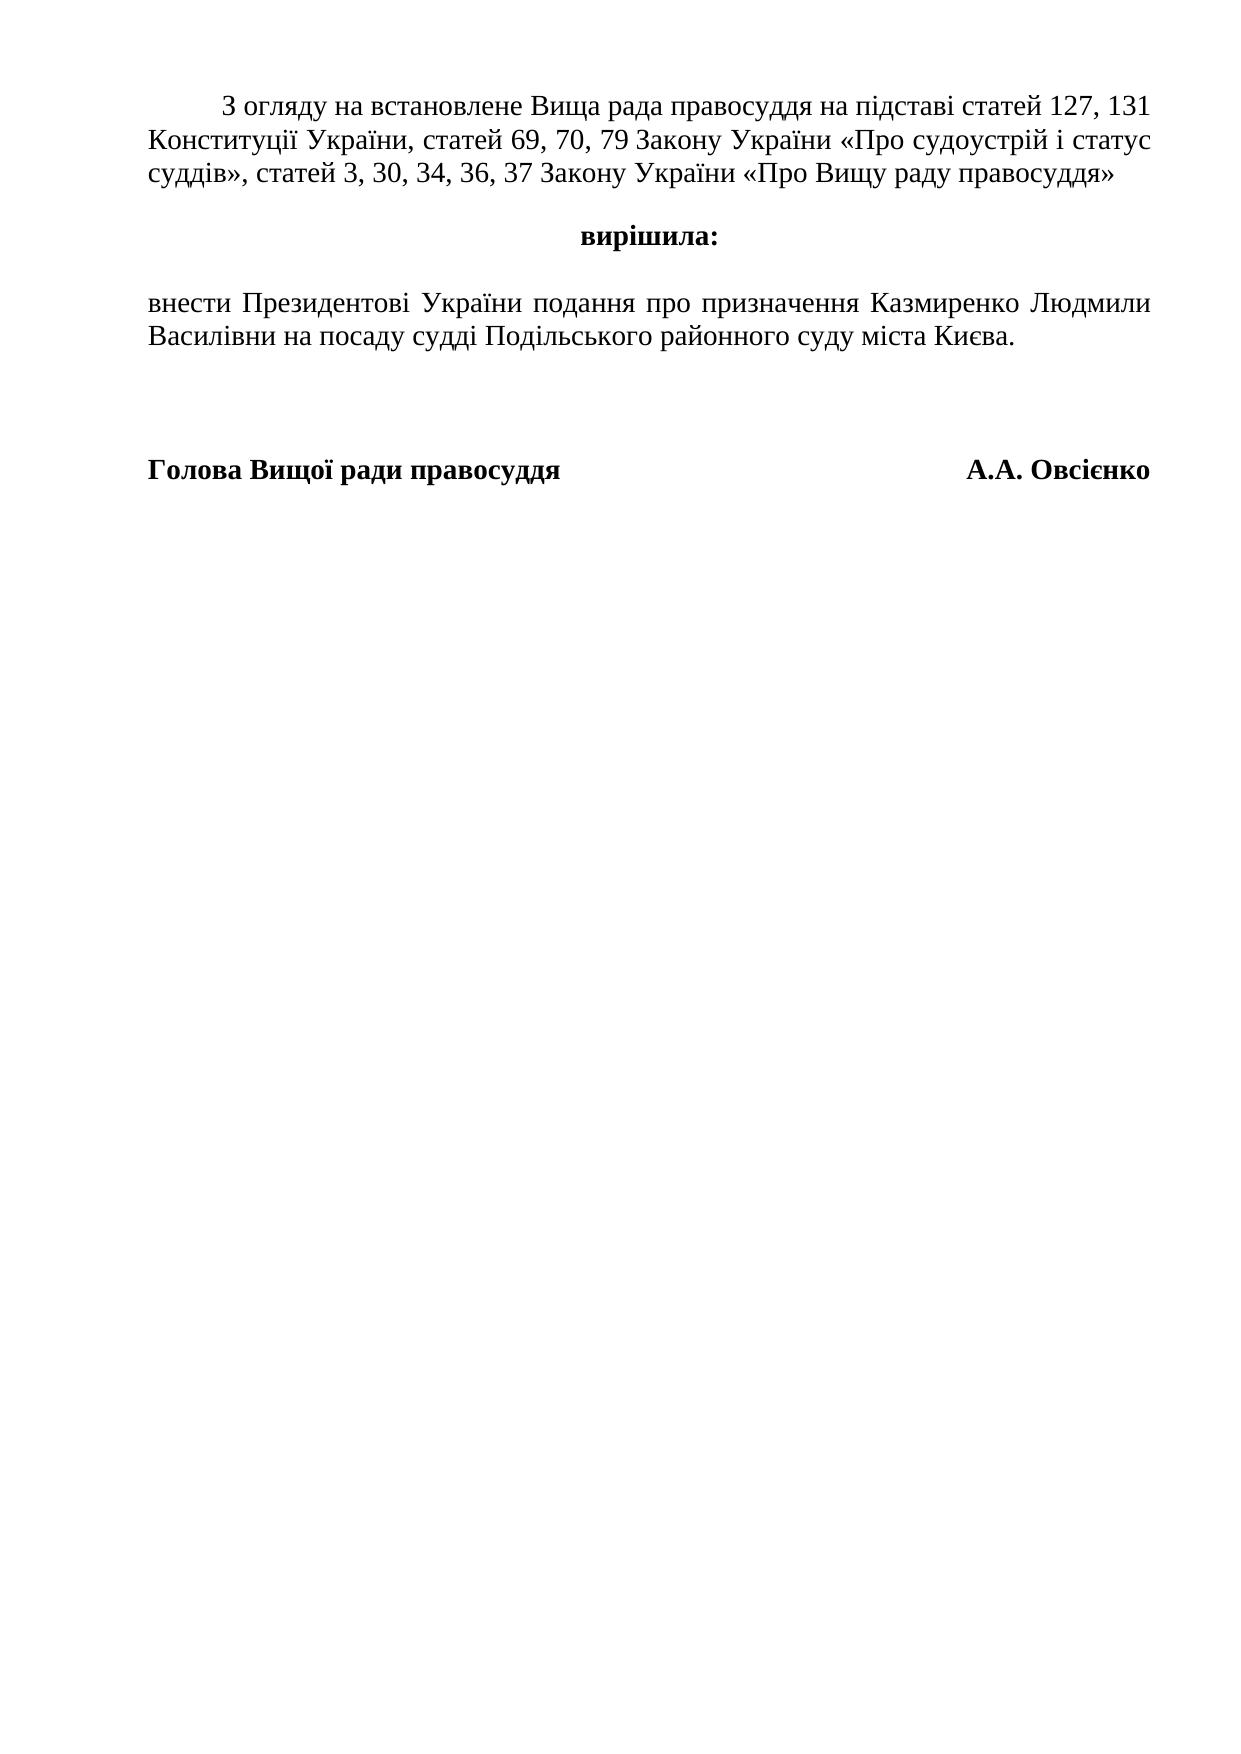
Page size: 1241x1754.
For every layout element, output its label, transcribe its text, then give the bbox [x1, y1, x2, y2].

text вирішила: [148, 218, 1152, 251]
text внести Президентові України подання про призначення Казмиренко Людмили Василівни на посаду судді Подільського районного суду міста Києва. [148, 285, 1152, 352]
text З огляду на встановлене Вища рада правосуддя на підставі статей 127, 131 Конституції України, статей 69, 70, 79 Закону України «Про судоустрій і статус суддів», статей 3, 30, 34, 36, 37 Закону України «Про Вищу раду правосуддя» [148, 88, 1152, 189]
text Голова Вищої ради правосуддя А.А. Овсієнко [148, 452, 1152, 486]
